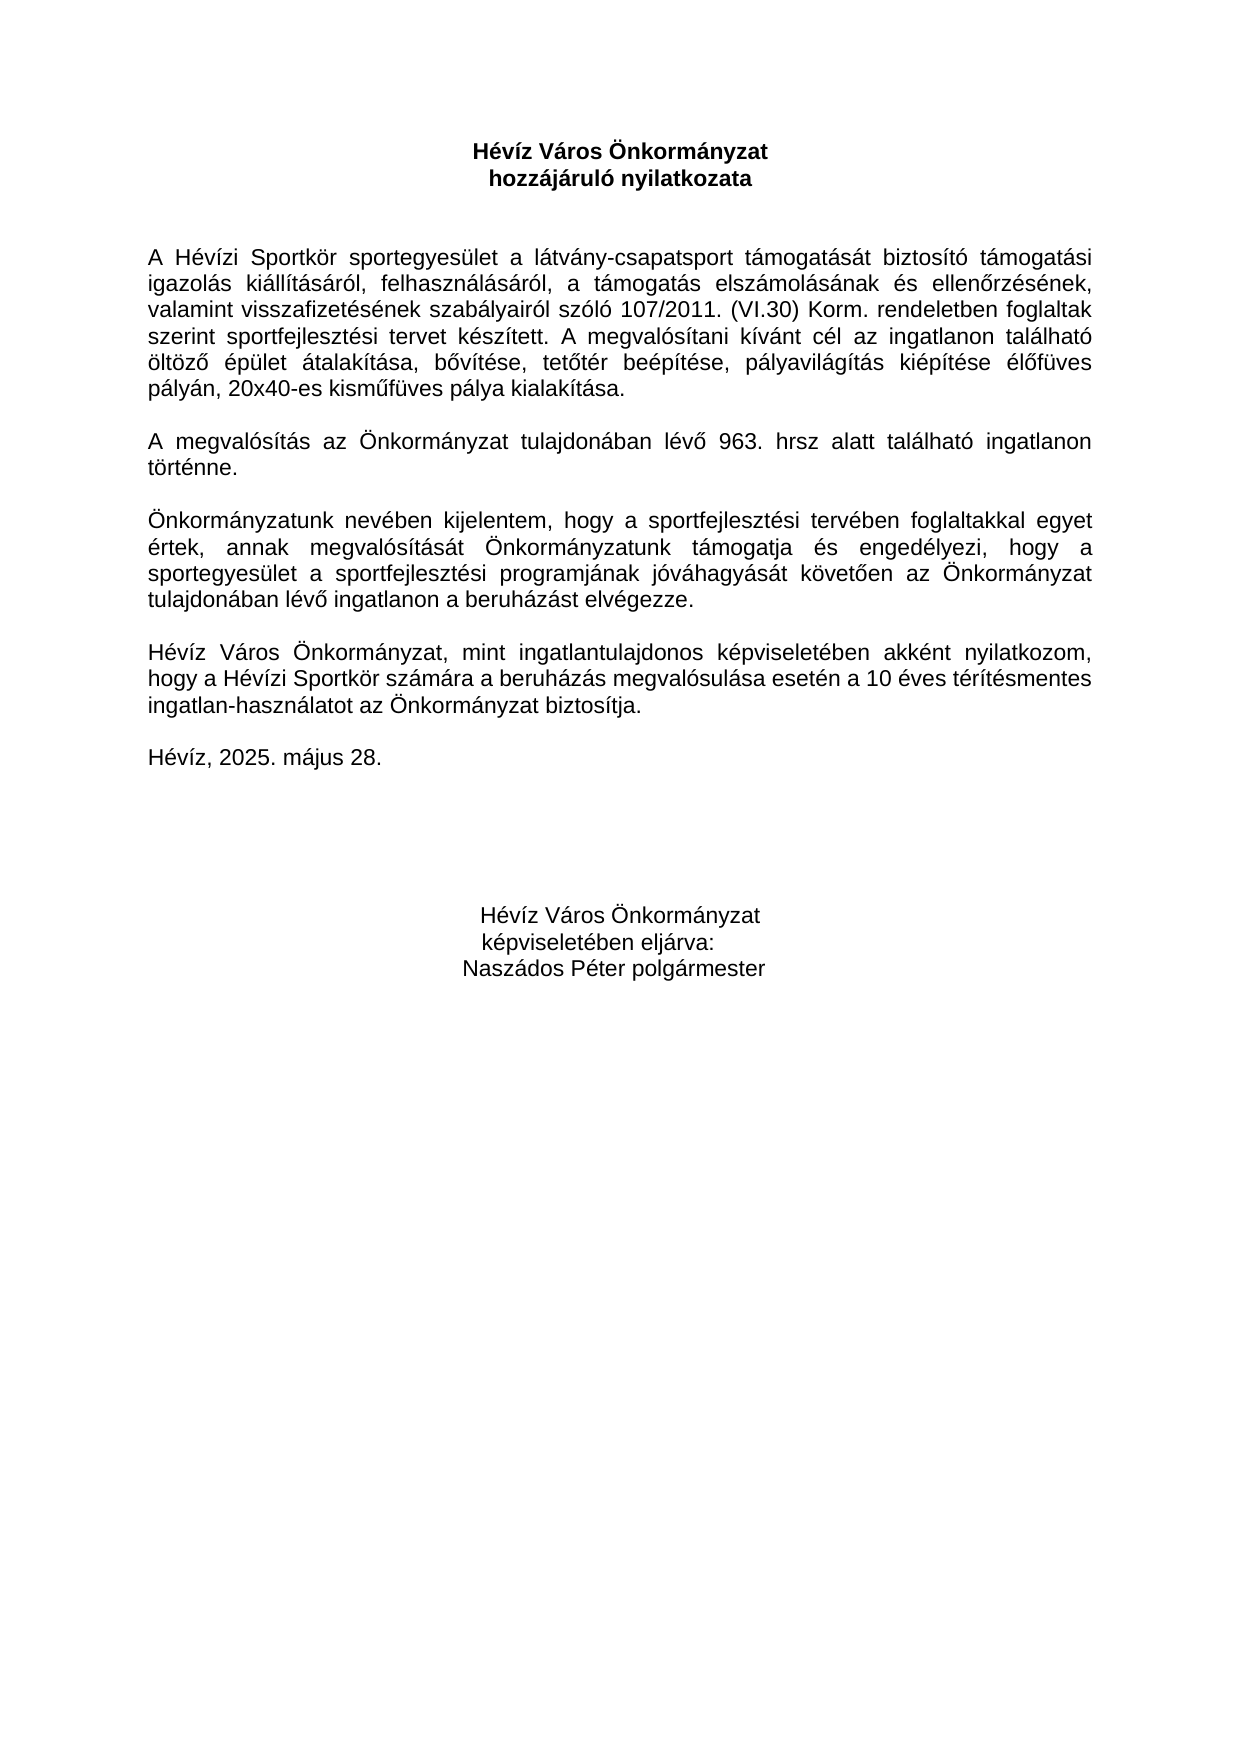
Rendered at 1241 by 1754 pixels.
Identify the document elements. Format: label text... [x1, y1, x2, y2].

text Naszádos Péter polgármester [29, 955, 1093, 981]
text A megvalósítás az Önkormányzat tulajdonában lévő 963. hrsz alatt található ingatlanon történne. [148, 428, 1093, 481]
text Hévíz, 2025. május 28. [148, 744, 1093, 771]
text Hévíz Város Önkormányzat [148, 902, 1093, 929]
text Hévíz Város Önkormányzat, mint ingatlantulajdonos képviseletében akként nyilatkozom, hogy a Hévízi Sportkör számára a beruházás megvalósulása esetén a 10 éves térítésmentes ingatlan-használatot az Önkormányzat biztosítja. [148, 639, 1093, 718]
text A Hévízi Sportkör sportegyesület a látvány-csapatsport támogatását biztosító támogatási igazolás kiállításáról, felhasználásáról, a támogatás elszámolásának és ellenőrzésének, valamint visszafizetésének szabályairól szóló 107/2011. (VI.30) Korm. rendeletben foglaltak szerint sportfejlesztési tervet készített. A megvalósítani kívánt cél az ingatlanon található öltöző épület átalakítása, bővítése, tetőtér beépítése, pályavilágítás kiépítése élőfüves pályán, 20x40-es kisműfüves pálya kialakítása. [148, 243, 1093, 402]
text Önkormányzatunk nevében kijelentem, hogy a sportfejlesztési tervében foglaltakkal egyet értek, annak megvalósítását Önkormányzatunk támogatja és engedélyezi, hogy a sportegyesület a sportfejlesztési programjának jóváhagyását követően az Önkormányzat tulajdonában lévő ingatlanon a beruházást elvégezze. [148, 507, 1093, 612]
text hozzájáruló nyilatkozata [148, 164, 1093, 191]
text Hévíz Város Önkormányzat [148, 138, 1093, 164]
text képviseletében eljárva: [29, 929, 1093, 955]
